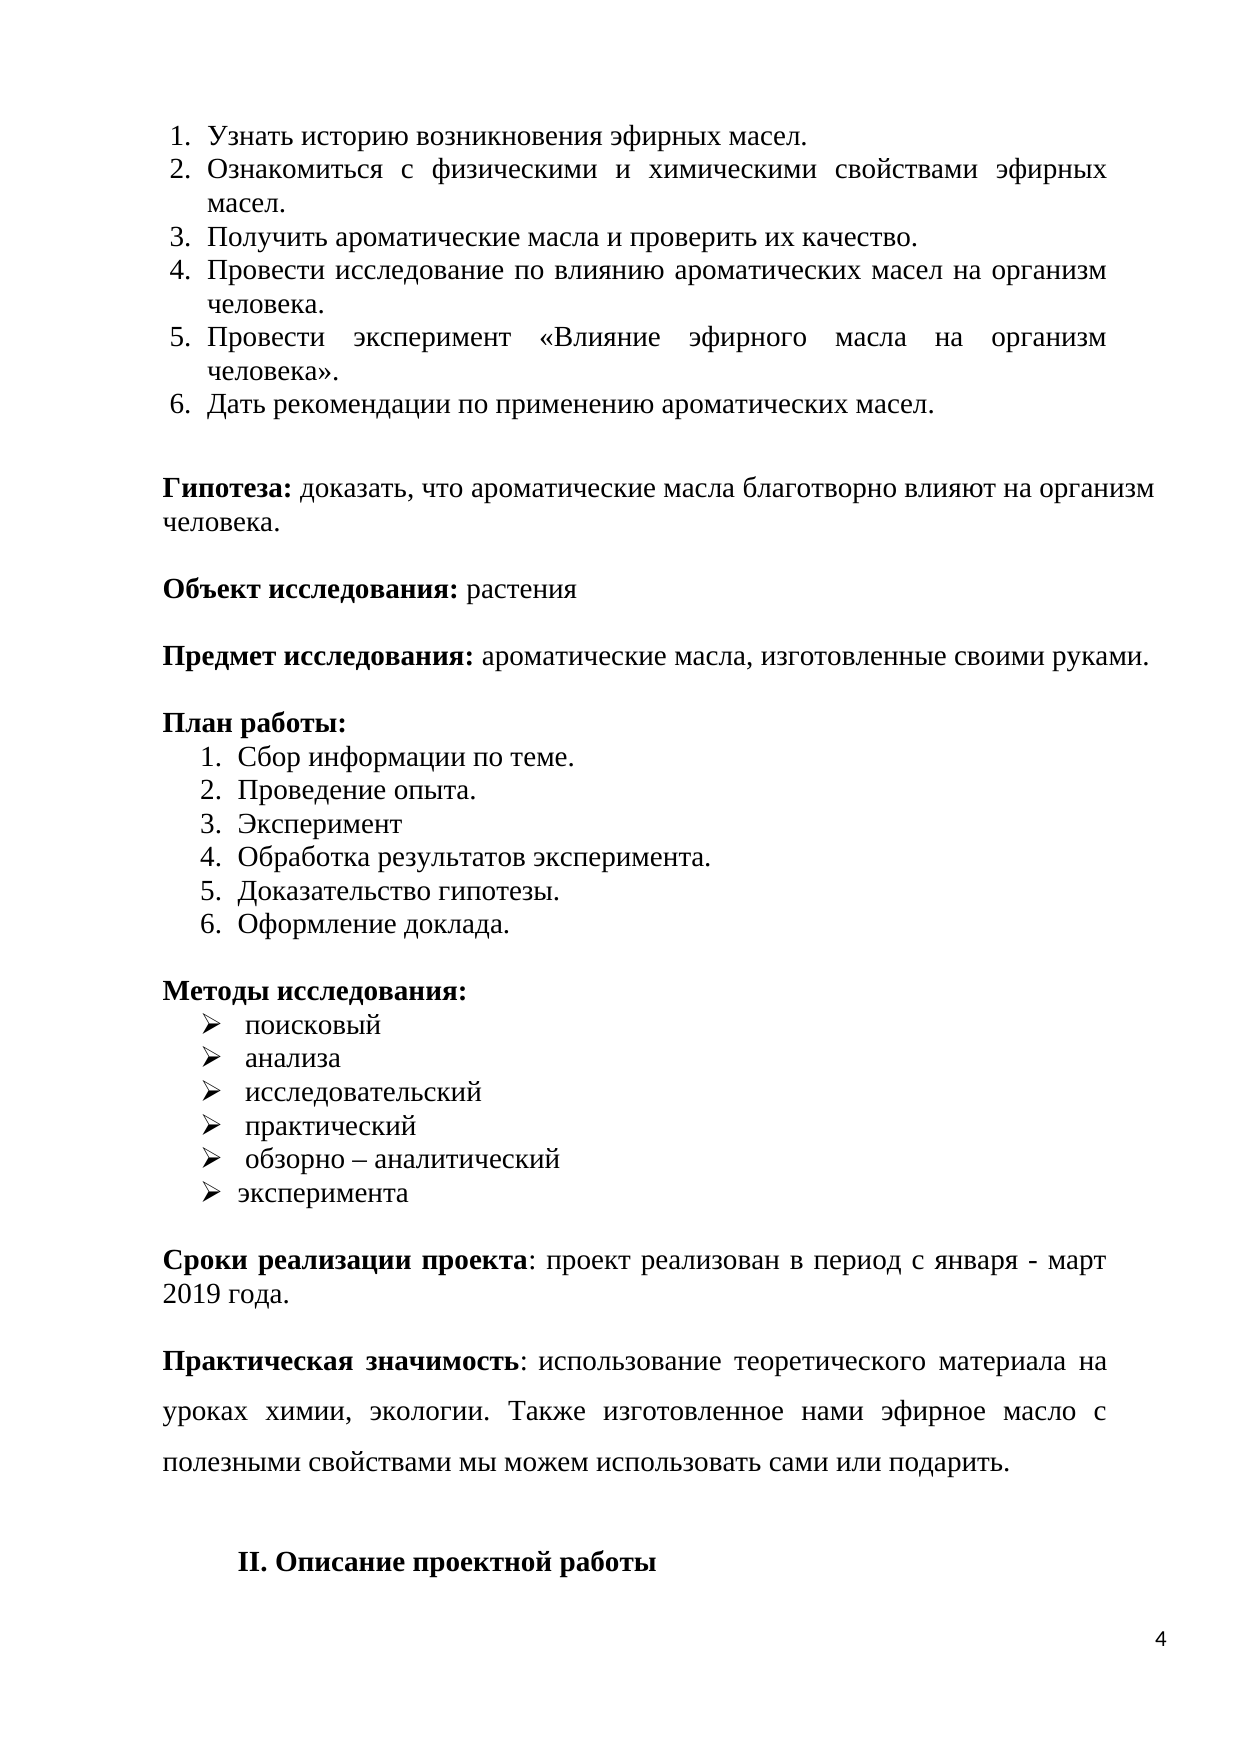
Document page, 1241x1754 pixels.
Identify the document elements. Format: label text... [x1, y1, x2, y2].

list Обработка результатов эксперимента. [200, 839, 1107, 873]
list Провести эксперимент «Влияние эфирного масла на организм человека». [169, 319, 1107, 386]
text Сроки реализации проекта: проект реализован в период с января - март 2019 года. [162, 1242, 1107, 1309]
text План работы: [162, 705, 1107, 739]
list исследовательский [200, 1074, 1107, 1108]
text Объект исследования: растения [162, 571, 1167, 604]
text Практическая значимость: использование теоретического материала на уроках химии, экологии. Также изготовленное нами эфирное масло с полезными свойствами мы можем использовать сами или подарить. [162, 1343, 1107, 1477]
list Доказательство гипотезы. [200, 873, 1107, 906]
list Получить ароматические масла и проверить их качество. [169, 219, 1107, 252]
list Сбор информации по теме. [200, 739, 1107, 772]
list Дать рекомендации по применению ароматических масел. [169, 386, 1107, 420]
list Ознакомиться с физическими и химическими свойствами эфирных масел. [169, 152, 1107, 219]
list Эксперимент [200, 806, 1107, 839]
text Гипотеза: доказать, что ароматические масла благотворно влияют на организм человека. [162, 470, 1167, 537]
list обзорно – аналитический [200, 1142, 1107, 1175]
list анализа [200, 1041, 1107, 1074]
list эксперимента [200, 1175, 1107, 1209]
list практический [200, 1108, 1107, 1142]
list Проведение опыта. [200, 772, 1107, 806]
text Предмет исследования: ароматические масла, изготовленные своими руками. [162, 638, 1167, 672]
text Методы исследования: [162, 973, 1107, 1007]
list Узнать историю возникновения эфирных масел. [169, 118, 1107, 152]
list Провести исследование по влиянию ароматических масел на организм человека. [169, 252, 1107, 319]
text II. Описание проектной работы [237, 1544, 1107, 1578]
list Оформление доклада. [200, 906, 1107, 940]
list поисковый [200, 1007, 1107, 1041]
